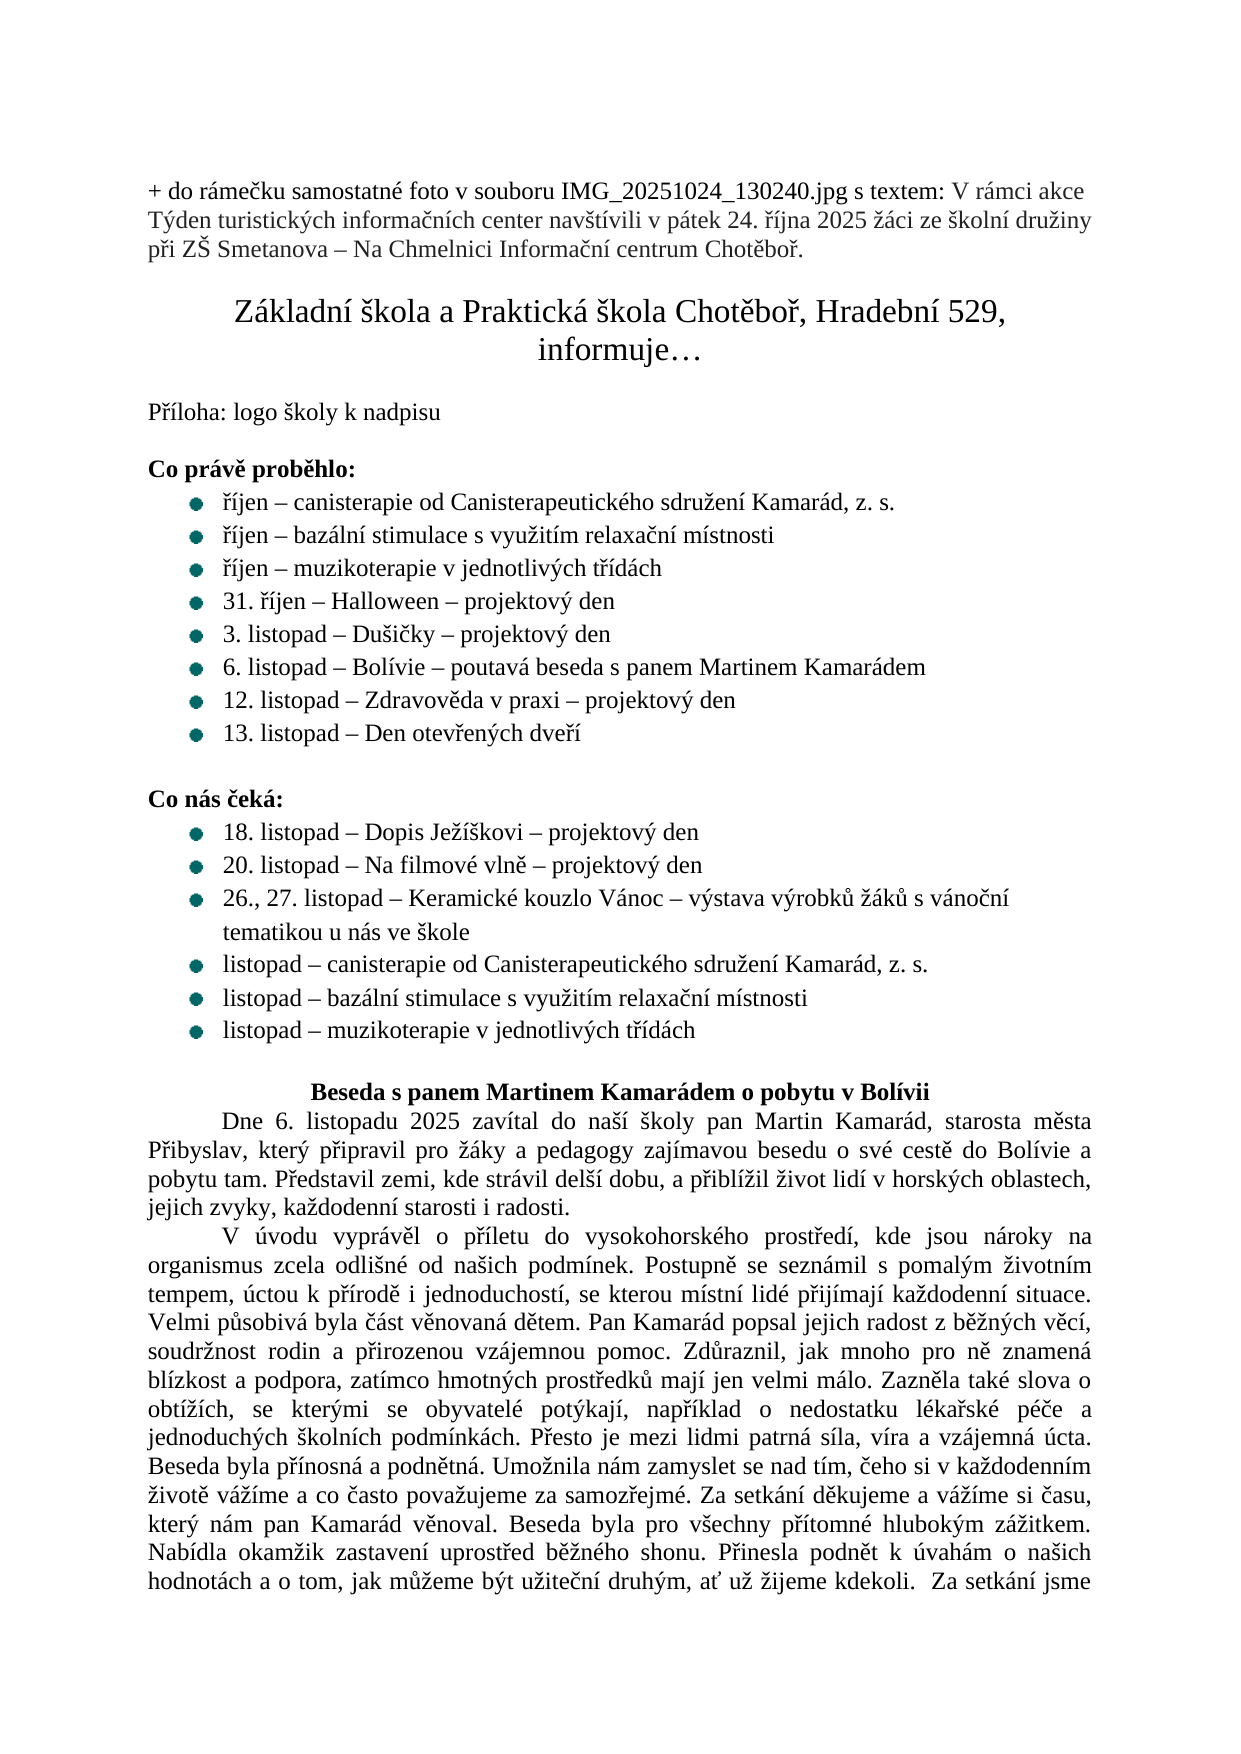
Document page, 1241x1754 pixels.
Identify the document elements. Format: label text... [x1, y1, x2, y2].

list 31. říjen – Halloween – projektový den [185, 586, 1093, 615]
text Základní škola a Praktická škola Chotěboř, Hradební 529, informuje… [148, 291, 1093, 368]
picture [186, 527, 203, 544]
list říjen – bazální stimulace s využitím relaxační místnosti [185, 520, 1093, 549]
list listopad – bazální stimulace s využitím relaxační místnosti [185, 983, 1093, 1011]
picture [186, 824, 203, 841]
picture [186, 1022, 203, 1039]
list 12. listopad – Zdravověda v praxi – projektový den [185, 685, 1093, 714]
subtitle Co právě proběhlo: [148, 454, 1093, 483]
list 6. listopad – Bolívie – poutavá beseda s panem Martinem Kamarádem [185, 652, 1093, 681]
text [148, 1221, 1093, 1595]
picture [186, 560, 203, 577]
list 18. listopad – Dopis Ježíškovi – projektový den [185, 817, 1093, 846]
picture [186, 659, 203, 676]
text Beseda s panem Martinem Kamarádem o pobytu v Bolívii [148, 1077, 1093, 1106]
picture [186, 626, 203, 643]
picture [186, 989, 203, 1006]
picture [186, 857, 203, 874]
picture [186, 956, 203, 973]
subtitle Co nás čeká: [148, 784, 1093, 813]
text + do rámečku samostatné foto v souboru IMG_20251024_130240.jpg s textem: V rámci akce Týden turistických informačních center navštívili v pátek 24. října 2025 žáci ze školní družiny při ZŠ Smetanova – Na Chmelnici Informační centrum Chotěboř. [148, 176, 1093, 263]
list listopad – muzikoterapie v jednotlivých třídách [185, 1016, 1093, 1044]
text Příloha: logo školy k nadpisu [148, 397, 1093, 426]
text Dne 6. listopadu 2025 zavítal do naší školy pan Martin Kamarád, starosta města Přibyslav, který připravil pro žáky a pedagogy zajímavou besedu o své cestě do Bolívie a pobytu tam. Představil zemi, kde strávil delší dobu, a přiblížil život lidí v horských oblastech, jejich zvyky, každodenní starosti i radosti. [148, 1106, 1093, 1221]
picture [186, 890, 203, 907]
picture [186, 725, 203, 742]
picture [186, 494, 203, 511]
picture [186, 692, 203, 709]
list říjen – muzikoterapie v jednotlivých třídách [185, 553, 1093, 582]
picture [186, 593, 203, 610]
list listopad – canisterapie od Canisterapeutického sdružení Kamarád, z. s. [185, 949, 1093, 978]
list 26., 27. listopad – Keramické kouzlo Vánoc – výstava výrobků žáků s vánoční tematikou u nás ve škole [185, 883, 1093, 945]
list 13. listopad – Den otevřených dveří [185, 718, 1093, 747]
list 20. listopad – Na filmové vlně – projektový den [185, 851, 1093, 879]
list 3. listopad – Dušičky – projektový den [185, 619, 1093, 648]
list říjen – canisterapie od Canisterapeutického sdružení Kamarád, z. s. [185, 487, 1093, 516]
